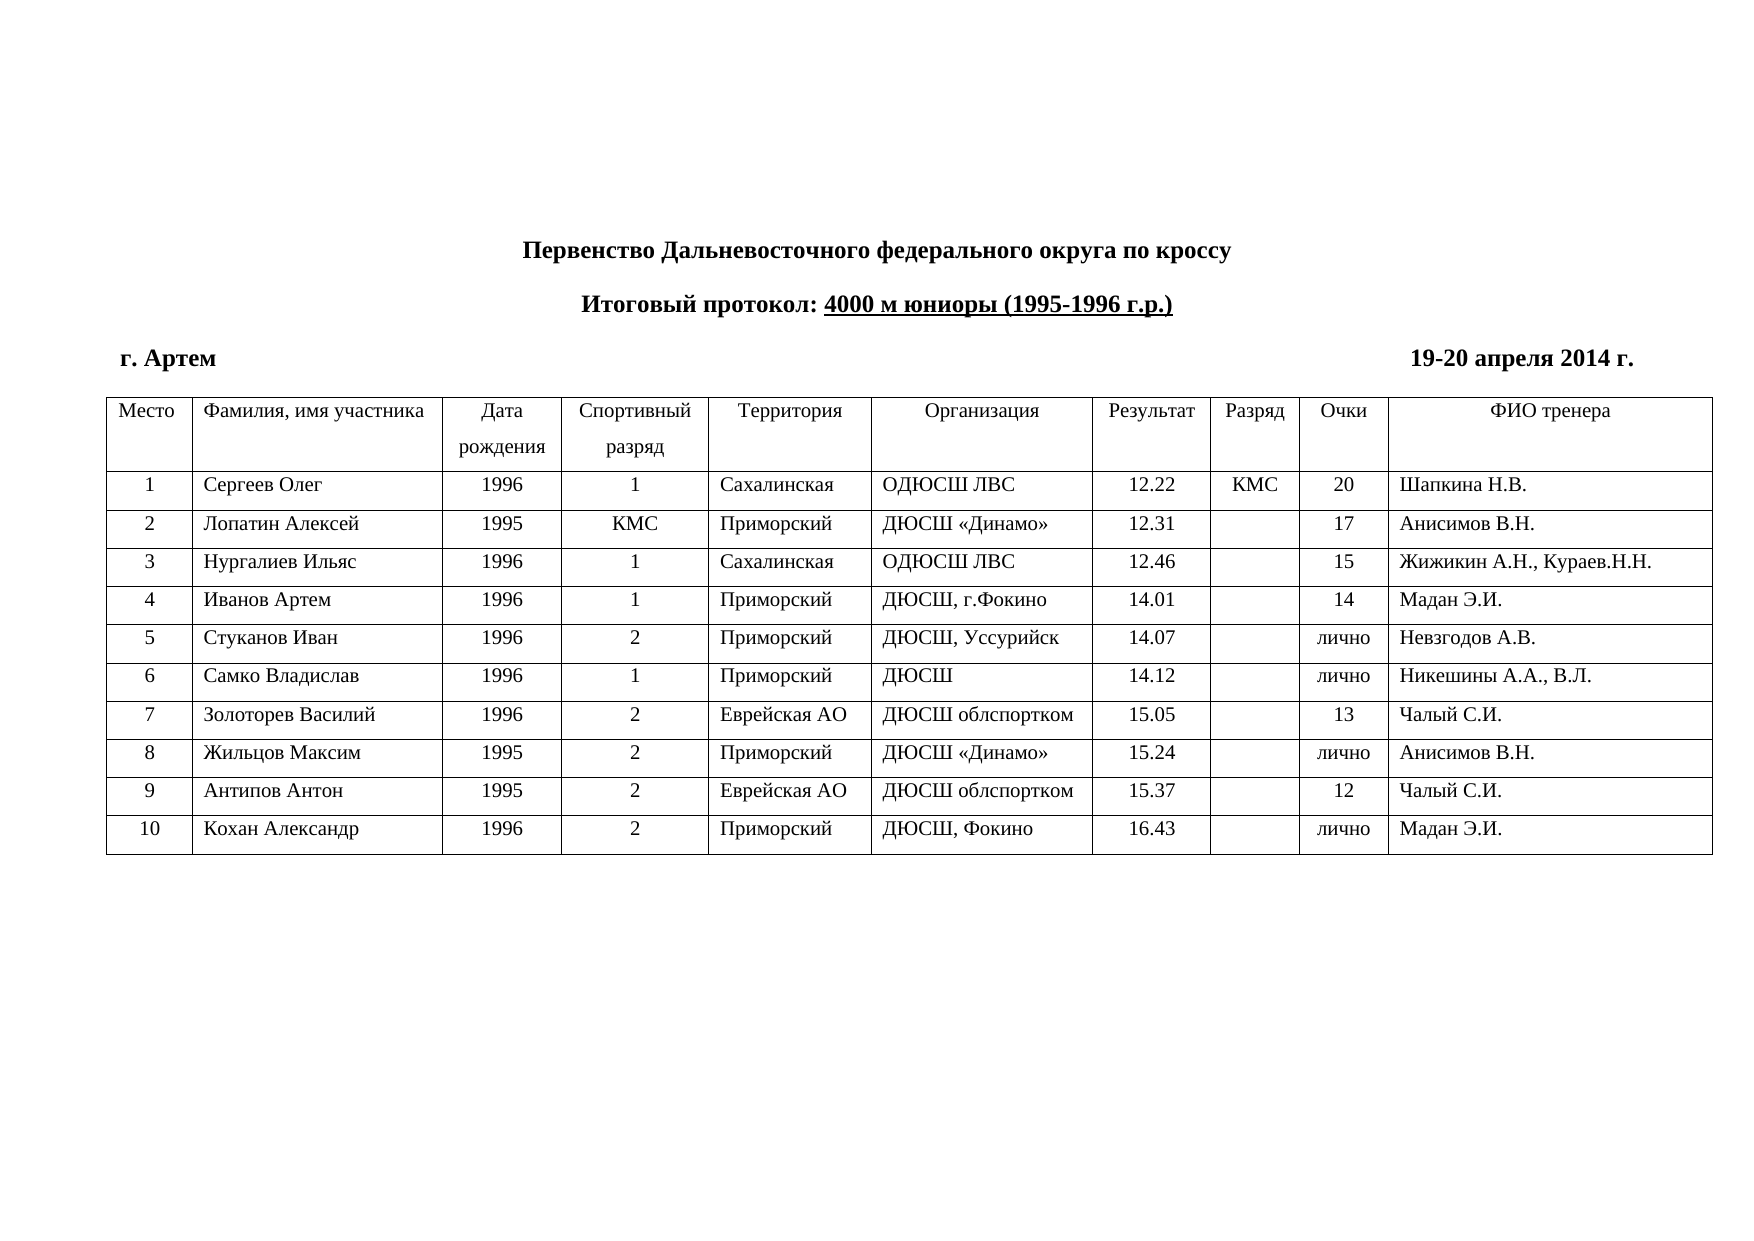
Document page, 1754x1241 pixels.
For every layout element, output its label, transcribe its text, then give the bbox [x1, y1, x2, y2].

table_cell 15.05 [1093, 702, 1210, 739]
table_cell 1 [562, 587, 708, 624]
table_cell Приморский [709, 511, 871, 548]
text г. Артем 19-20 апреля 2014 г. [118, 343, 1636, 372]
table_header Спортивный разряд [562, 398, 708, 471]
table_header Территория [709, 398, 871, 471]
table_cell Антипов Антон [193, 778, 442, 815]
table_cell лично [1300, 664, 1388, 701]
table_cell [1211, 549, 1299, 586]
table_cell Чалый С.И. [1389, 778, 1712, 815]
table_cell Мадан Э.И. [1389, 816, 1712, 853]
table_cell Еврейская АО [709, 702, 871, 739]
table_cell [1211, 702, 1299, 739]
table_cell 1996 [443, 625, 561, 662]
table_header Фамилия, имя участника [193, 398, 442, 471]
table_cell ДЮСШ, Уссурийск [872, 625, 1092, 662]
table_cell Стуканов Иван [193, 625, 442, 662]
table_cell Анисимов В.Н. [1389, 511, 1712, 548]
table_cell 17 [1300, 511, 1388, 548]
table_header Очки [1300, 398, 1388, 471]
table_cell 14 [1300, 587, 1388, 624]
table_cell Кохан Александр [193, 816, 442, 853]
table_header Организация [872, 398, 1092, 471]
table_cell ДЮСШ облспортком [872, 778, 1092, 815]
table_cell Иванов Артем [193, 587, 442, 624]
table_cell 8 [107, 740, 192, 777]
table_cell 1995 [443, 740, 561, 777]
table_cell 2 [107, 511, 192, 548]
table_cell КМС [1211, 472, 1299, 509]
table_cell [1211, 587, 1299, 624]
table_cell 14.12 [1093, 664, 1210, 701]
table_cell 20 [1300, 472, 1388, 509]
table_cell 1996 [443, 664, 561, 701]
table_cell Приморский [709, 625, 871, 662]
table_cell ДЮСШ [872, 664, 1092, 701]
table_cell [1211, 740, 1299, 777]
table_header Дата рождения [443, 398, 561, 471]
table_cell ДЮСШ облспортком [872, 702, 1092, 739]
table_cell 7 [107, 702, 192, 739]
table_cell 1995 [443, 511, 561, 548]
table_cell лично [1300, 740, 1388, 777]
table_cell 2 [562, 778, 708, 815]
table_cell ДЮСШ «Динамо» [872, 511, 1092, 548]
table_cell лично [1300, 625, 1388, 662]
table_cell 1996 [443, 549, 561, 586]
table_cell 14.07 [1093, 625, 1210, 662]
table_cell Приморский [709, 816, 871, 853]
table_cell ДЮСШ, г.Фокино [872, 587, 1092, 624]
table_cell 1 [562, 472, 708, 509]
table_cell Золоторев Василий [193, 702, 442, 739]
table_cell 12.31 [1093, 511, 1210, 548]
table_cell Анисимов В.Н. [1389, 740, 1712, 777]
table_cell ОДЮСШ ЛВС [872, 549, 1092, 586]
table_cell 1 [107, 472, 192, 509]
table_cell 3 [107, 549, 192, 586]
table_cell Лопатин Алексей [193, 511, 442, 548]
table_cell Невзгодов А.В. [1389, 625, 1712, 662]
table_cell 1996 [443, 702, 561, 739]
text Первенство Дальневосточного федерального округа по кроссу [118, 235, 1636, 264]
table_cell 1996 [443, 816, 561, 853]
table_cell 15.24 [1093, 740, 1210, 777]
table_cell [1211, 816, 1299, 853]
table_header ФИО тренера [1389, 398, 1712, 471]
table_cell 2 [562, 740, 708, 777]
table_cell лично [1300, 816, 1388, 853]
table_cell 1996 [443, 587, 561, 624]
table_cell Еврейская АО [709, 778, 871, 815]
table_cell Нургалиев Ильяс [193, 549, 442, 586]
table_cell Никешины А.А., В.Л. [1389, 664, 1712, 701]
table_cell 12.22 [1093, 472, 1210, 509]
table_cell 6 [107, 664, 192, 701]
table_cell 15.37 [1093, 778, 1210, 815]
table_cell [1211, 511, 1299, 548]
table_cell Чалый С.И. [1389, 702, 1712, 739]
table_cell 4 [107, 587, 192, 624]
table_cell ДЮСШ, Фокино [872, 816, 1092, 853]
table_cell Самко Владислав [193, 664, 442, 701]
table_cell Мадан Э.И. [1389, 587, 1712, 624]
table_cell 9 [107, 778, 192, 815]
table_cell [1211, 625, 1299, 662]
table_cell 1 [562, 664, 708, 701]
table_cell 2 [562, 816, 708, 853]
table_cell 12 [1300, 778, 1388, 815]
table_cell Сергеев Олег [193, 472, 442, 509]
table_cell 5 [107, 625, 192, 662]
table_cell [1211, 664, 1299, 701]
table_cell 1 [562, 549, 708, 586]
table_cell 13 [1300, 702, 1388, 739]
table_cell 2 [562, 702, 708, 739]
table_cell Шапкина Н.В. [1389, 472, 1712, 509]
table_cell 14.01 [1093, 587, 1210, 624]
table_cell Жижикин А.Н., Кураев.Н.Н. [1389, 549, 1712, 586]
table_cell КМС [562, 511, 708, 548]
table_cell 2 [562, 625, 708, 662]
table_cell 12.46 [1093, 549, 1210, 586]
table_cell [1211, 778, 1299, 815]
table_cell Приморский [709, 587, 871, 624]
table_cell 1995 [443, 778, 561, 815]
table_header Результат [1093, 398, 1210, 471]
table_header Место [107, 398, 192, 471]
table_cell Приморский [709, 740, 871, 777]
table_cell Жильцов Максим [193, 740, 442, 777]
table_cell Сахалинская [709, 472, 871, 509]
table_cell ДЮСШ «Динамо» [872, 740, 1092, 777]
table_cell Сахалинская [709, 549, 871, 586]
table_cell 10 [107, 816, 192, 853]
text Итоговый протокол: 4000 м юниоры (1995-1996 г.р.) [118, 289, 1636, 318]
table_cell 15 [1300, 549, 1388, 586]
table_header Разряд [1211, 398, 1299, 471]
table_cell 16.43 [1093, 816, 1210, 853]
table_cell ОДЮСШ ЛВС [872, 472, 1092, 509]
table_cell Приморский [709, 664, 871, 701]
table_cell 1996 [443, 472, 561, 509]
